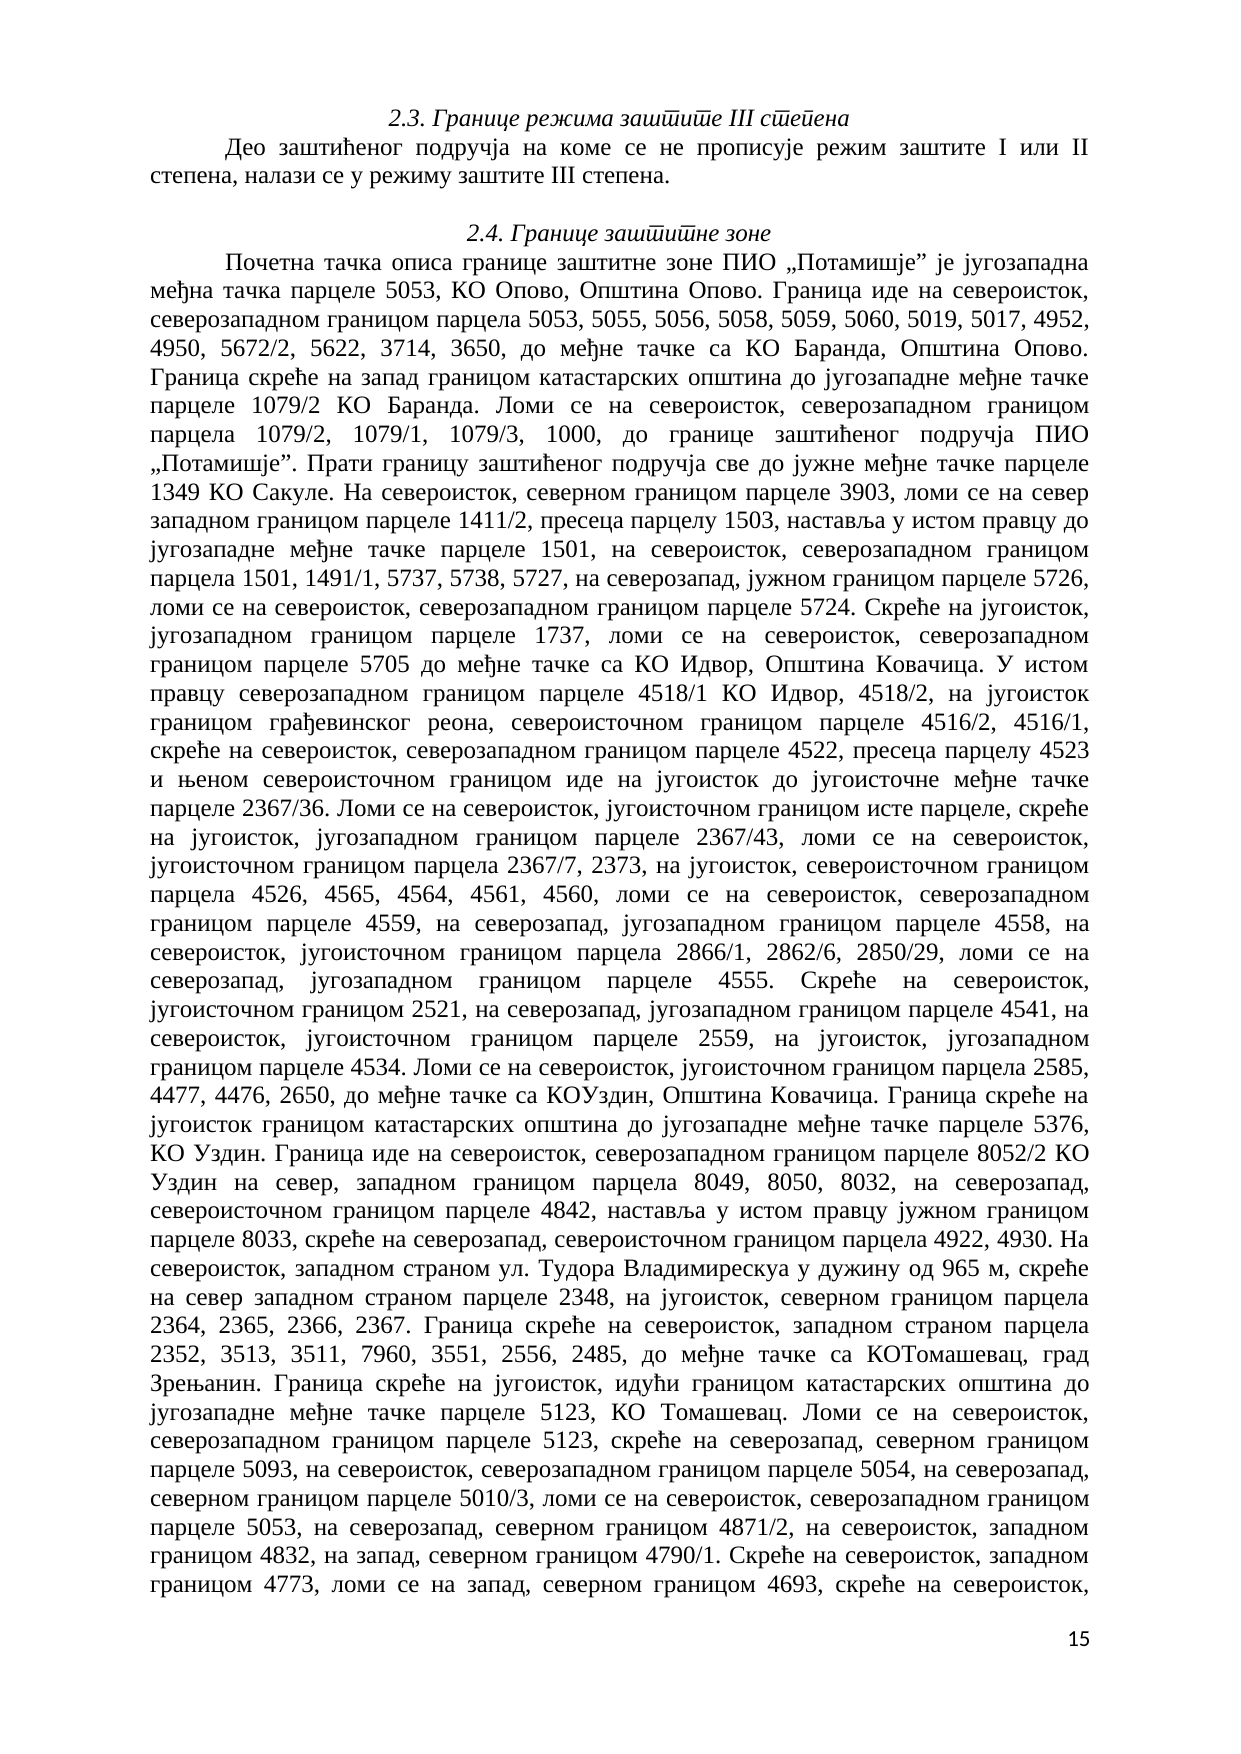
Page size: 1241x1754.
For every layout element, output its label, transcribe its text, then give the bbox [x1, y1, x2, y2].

text 2.4. Границе заштитне зоне [150, 218, 1090, 247]
text 2.3. Границе режимa заштите III степена [150, 103, 1090, 132]
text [150, 247, 1090, 1598]
text Део заштићеног подручја на коме се не прописује режим заштите I или II степена, налази се у режиму заштите III степена. [150, 132, 1090, 189]
